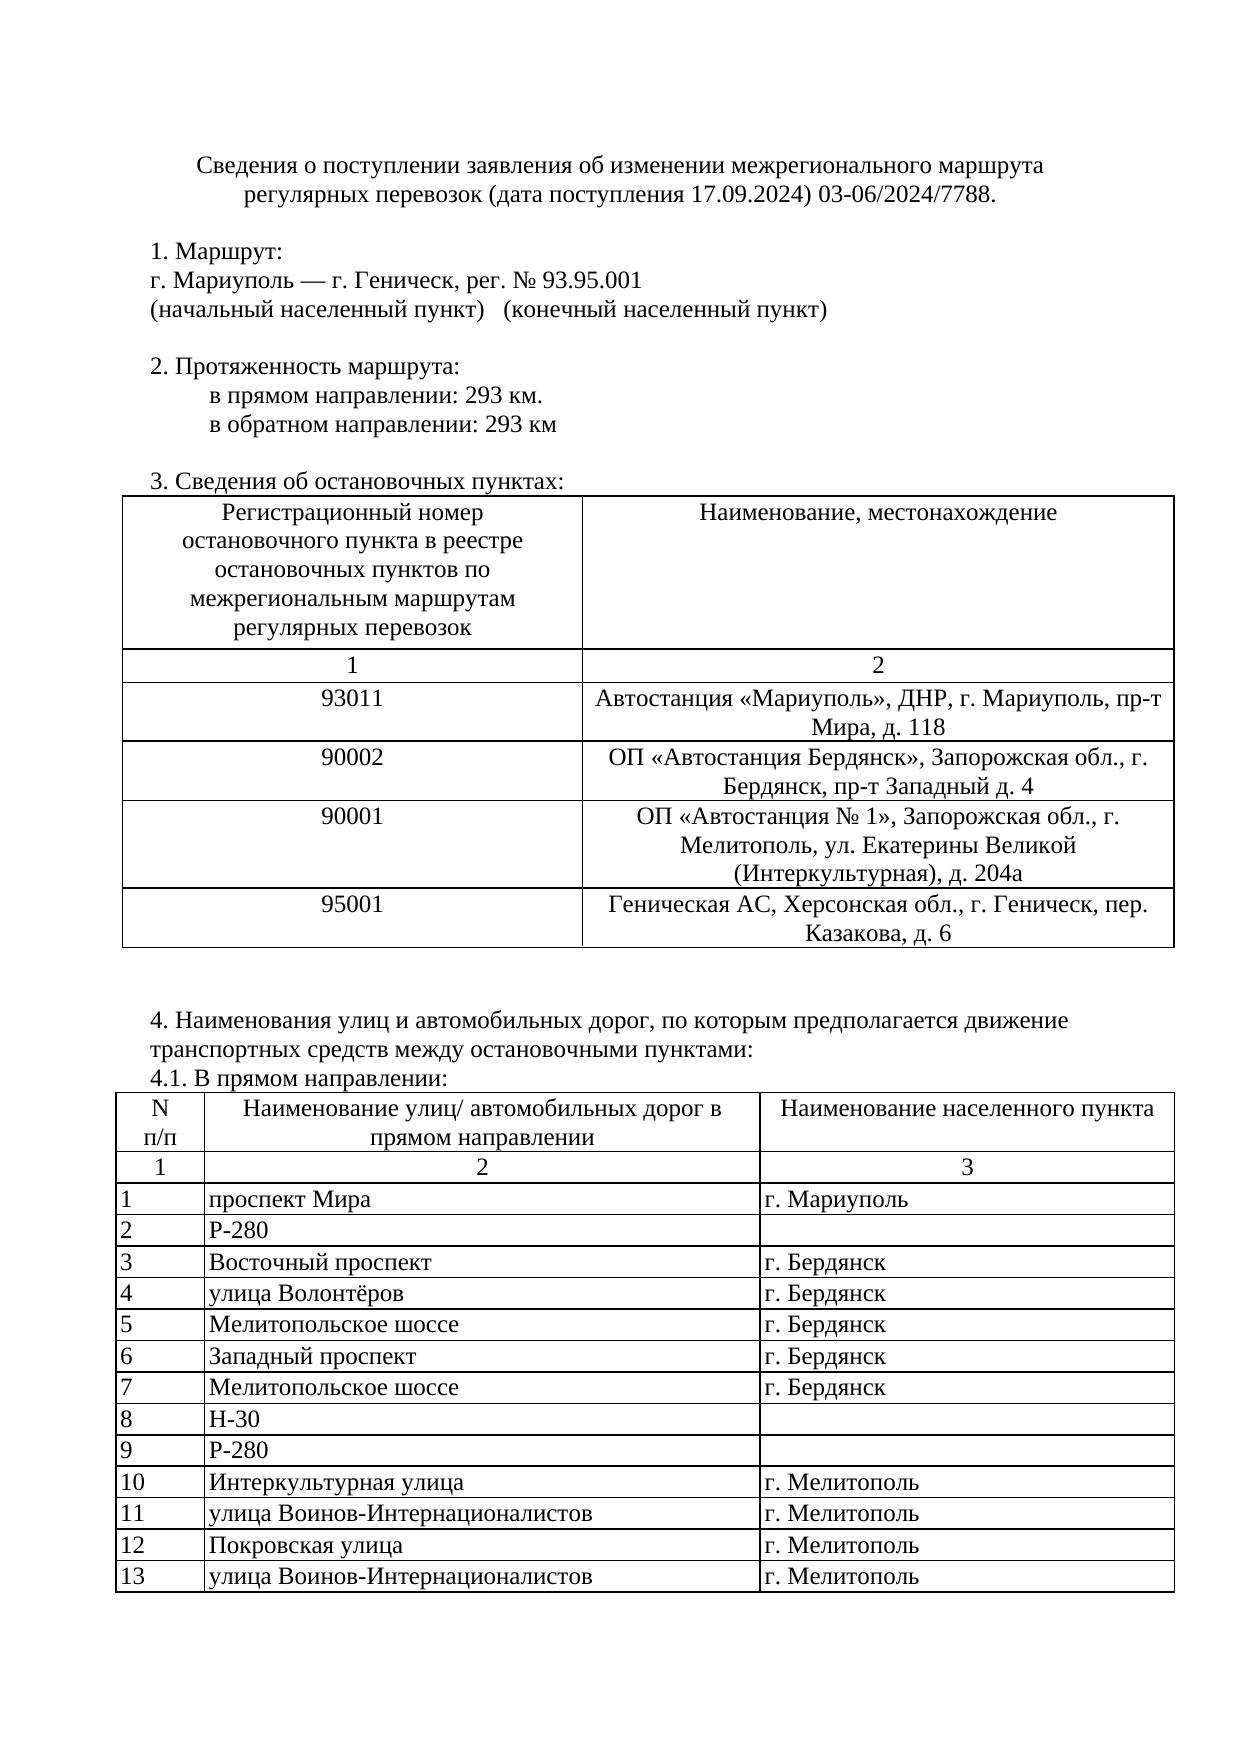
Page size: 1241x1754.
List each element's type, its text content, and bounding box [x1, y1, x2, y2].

table_cell [761, 1436, 1174, 1465]
table_cell 6 [117, 1341, 204, 1371]
table_cell г. Бердянск [761, 1310, 1174, 1339]
table_cell Мелитопольское шоссе [205, 1310, 759, 1339]
table_header N п/п [117, 1093, 204, 1151]
text 4. Наименования улиц и автомобильных дорог, по которым предполагается движение транспортных средств между остановочными пунктами: [150, 1005, 1090, 1063]
text г. Мариуполь — г. Геническ, рег. № 93.95.001 [150, 265, 1090, 294]
table_cell 11 [117, 1498, 204, 1528]
table_cell г. Мариуполь [761, 1184, 1174, 1214]
table_cell Р-280 [205, 1215, 759, 1245]
table_cell ОП «Автостанция Бердянск», Запорожская обл., г. Бердянск, пр-т Западный д. 4 [583, 742, 1173, 799]
table_cell 7 [117, 1373, 204, 1402]
table_cell 2 [205, 1152, 759, 1182]
table_cell 3 [117, 1247, 204, 1277]
table_cell 95001 [123, 889, 582, 946]
table_cell г. Мелитополь [761, 1530, 1174, 1560]
table_header Наименование населенного пункта [761, 1093, 1174, 1151]
text в обратном направлении: 293 км [150, 409, 1090, 437]
table_cell Р-280 [205, 1436, 759, 1465]
table_cell 1 [123, 650, 582, 681]
table_cell 2 [117, 1215, 204, 1245]
table_cell 1 [117, 1184, 204, 1214]
table_cell 9 [117, 1436, 204, 1465]
table_cell 12 [117, 1530, 204, 1560]
table_cell [761, 1404, 1174, 1434]
table_cell 90002 [123, 742, 582, 799]
table_cell 93011 [123, 683, 582, 740]
table_cell Геническая АС, Херсонская обл., г. Геническ, пер. Казакова, д. 6 [583, 889, 1173, 946]
text 1. Маршрут: [150, 236, 1090, 265]
table_cell г. Мелитополь [761, 1561, 1174, 1591]
table_cell 4 [117, 1278, 204, 1308]
text в прямом направлении: 293 км. [150, 380, 1090, 409]
table_cell улица Воинов-Интернационалистов [205, 1561, 759, 1591]
text 4.1. В прямом направлении: [150, 1063, 1090, 1092]
table_cell улица Волонтёров [205, 1278, 759, 1308]
table_header Регистрационный номер остановочного пункта в реестре остановочных пунктов по межрегиональным маршрутам регулярных перевозок [123, 497, 582, 648]
table_cell улица Воинов-Интернационалистов [205, 1498, 759, 1528]
table_cell 10 [117, 1467, 204, 1497]
table_cell Мелитопольское шоссе [205, 1373, 759, 1402]
table_cell г. Мелитополь [761, 1498, 1174, 1528]
table_cell 90001 [123, 801, 582, 887]
table_cell г. Бердянск [761, 1247, 1174, 1277]
table_cell [761, 1215, 1174, 1245]
table_cell г. Бердянск [761, 1373, 1174, 1402]
table_cell 2 [583, 650, 1173, 681]
text Сведения о поступлении заявления об изменении межрегионального маршрута регулярных перевозок (дата поступления 17.09.2024) 03-06/2024/7788. [150, 150, 1090, 207]
table_cell г. Мелитополь [761, 1467, 1174, 1497]
table_header Наименование улиц/ автомобильных дорог в прямом направлении [205, 1093, 759, 1151]
table_header Наименование, местонахождение [583, 497, 1173, 648]
table_cell 1 [117, 1152, 204, 1182]
text 3. Сведения об остановочных пунктах: [150, 466, 1090, 495]
table_cell г. Бердянск [761, 1341, 1174, 1371]
table_cell 13 [117, 1561, 204, 1591]
table_cell Покровская улица [205, 1530, 759, 1560]
table_cell 8 [117, 1404, 204, 1434]
table_cell г. Бердянск [761, 1278, 1174, 1308]
table_cell 3 [761, 1152, 1174, 1182]
table_cell Восточный проспект [205, 1247, 759, 1277]
text (начальный населенный пункт) (конечный населенный пункт) [150, 294, 1090, 322]
table_cell 5 [117, 1310, 204, 1339]
table_cell проспект Мира [205, 1184, 759, 1214]
table_cell Н-30 [205, 1404, 759, 1434]
table_cell Автостанция «Мариуполь», ДНР, г. Мариуполь, пр-т Мира, д. 118 [583, 683, 1173, 740]
table_cell Западный проспект [205, 1341, 759, 1371]
text 2. Протяженность маршрута: [150, 351, 1090, 380]
table_cell ОП «Автостанция № 1», Запорожская обл., г. Мелитополь, ул. Екатерины Великой (Интеркультурная), д. 204а [583, 801, 1173, 887]
table_cell Интеркультурная улица [205, 1467, 759, 1497]
